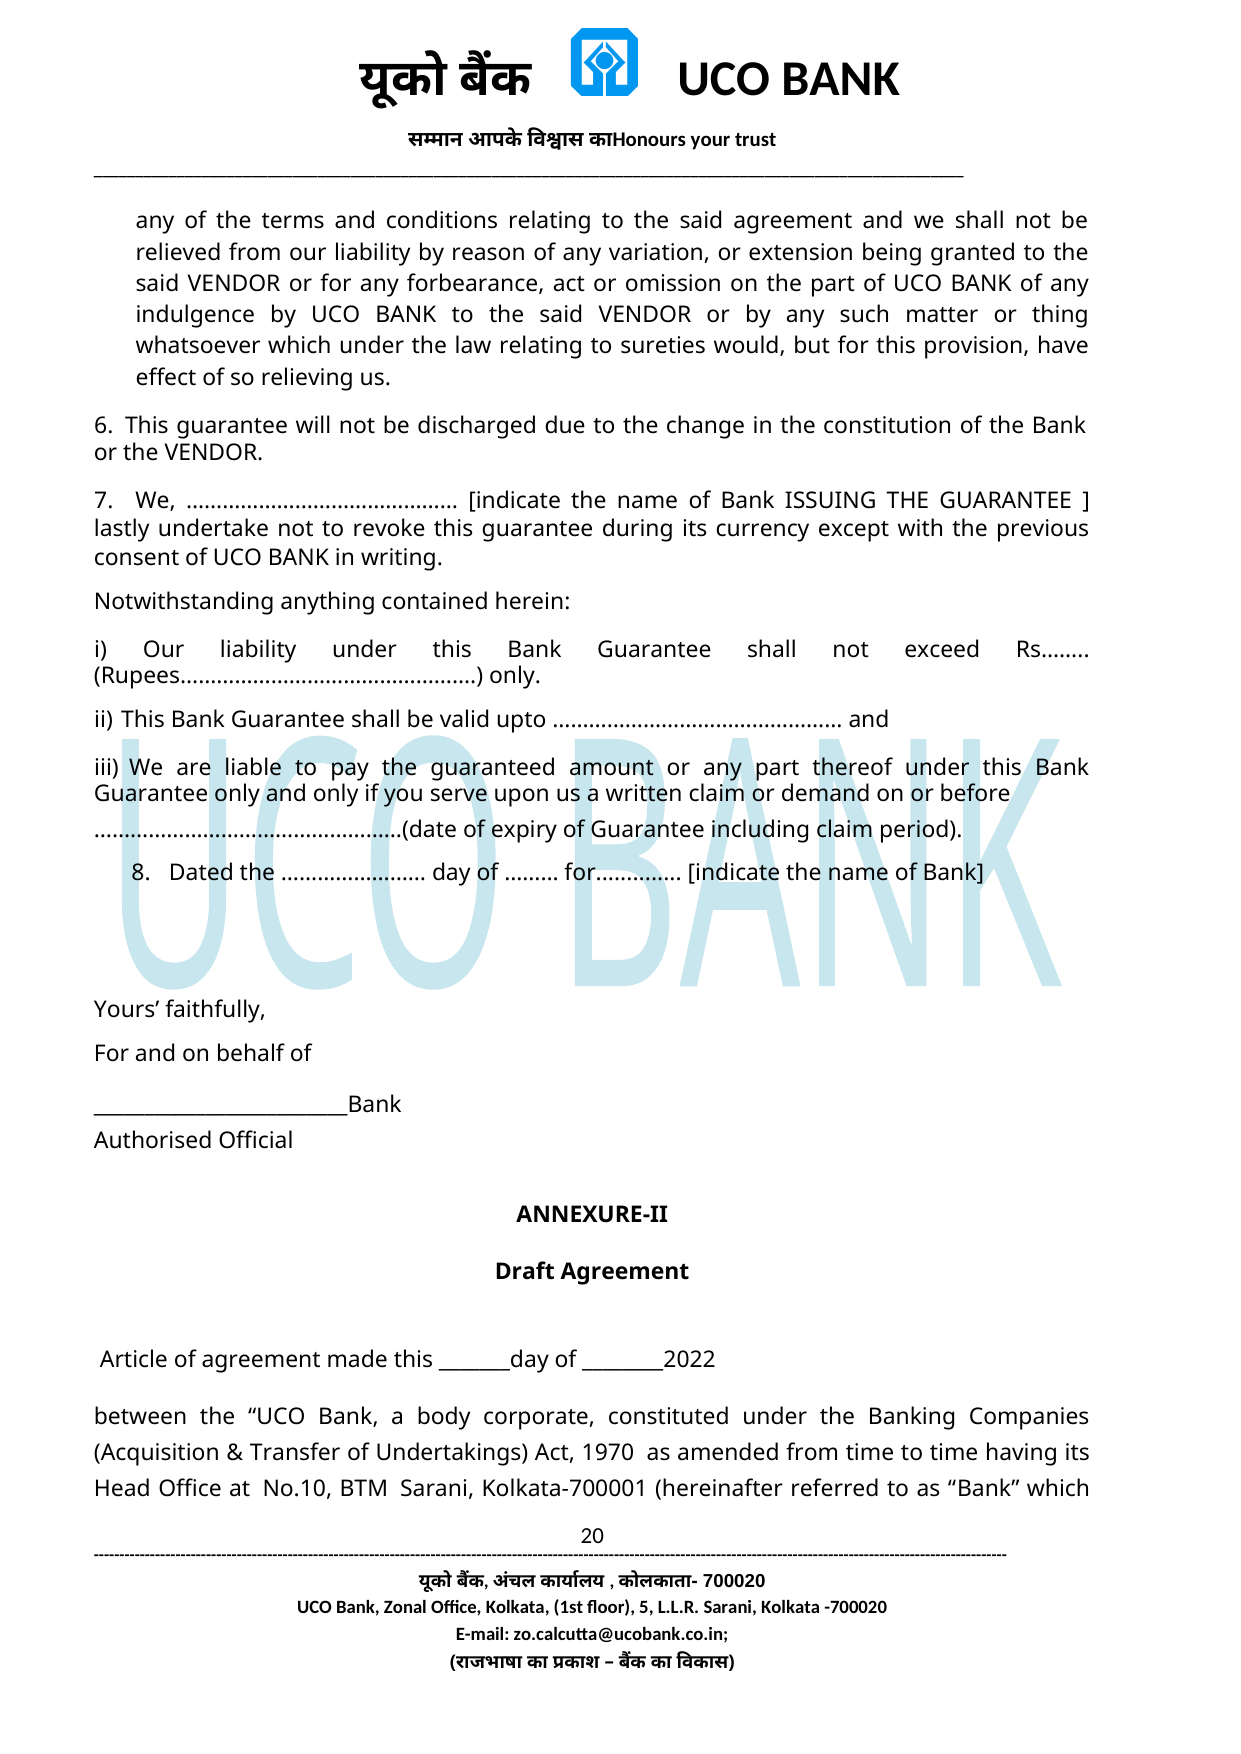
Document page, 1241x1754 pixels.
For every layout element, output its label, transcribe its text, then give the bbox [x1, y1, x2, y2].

list This guarantee will not be discharged due to the change in the constitution of the Bank or the VENDOR. [94, 411, 1088, 467]
text For and on behalf of [94, 1037, 1090, 1068]
list We, ……………………………………… [indicate the name of Bank ISSUING THE GUARANTEE ] lastly undertake not to revoke this guarantee during its currency except with the previous consent of UCO BANK in writing. [94, 486, 1090, 572]
list We are liable to pay the guaranteed amount or any part thereof under this Bank Guarantee only and only if you serve upon us a written claim or demand on or before [94, 753, 1090, 808]
text _________________________Bank Authorised Official [94, 1087, 438, 1156]
text Draft Agreement [94, 1255, 1090, 1286]
text ANNEXURE-II [94, 1198, 1090, 1229]
list Our liability under this Bank Guarantee shall not exceed Rs…….. (Rupees………………………………………….) only. [94, 635, 1090, 690]
list Dated the …………………… day of ……… for.............. [indicate the name of Bank] [131, 856, 1090, 887]
text Article of agreement made this _______day of ________2022 [94, 1343, 1090, 1374]
list This Bank Guarantee shall be valid upto ………………………………………… and [94, 703, 1090, 734]
picture [570, 28, 638, 96]
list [94, 204, 1090, 392]
text Notwithstanding anything contained herein: [94, 585, 1090, 616]
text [94, 1400, 1090, 1503]
text Yours’ faithfully, [94, 993, 1090, 1024]
text ……………………………………………(date of expiry of Guarantee including claim period). [94, 816, 1090, 843]
